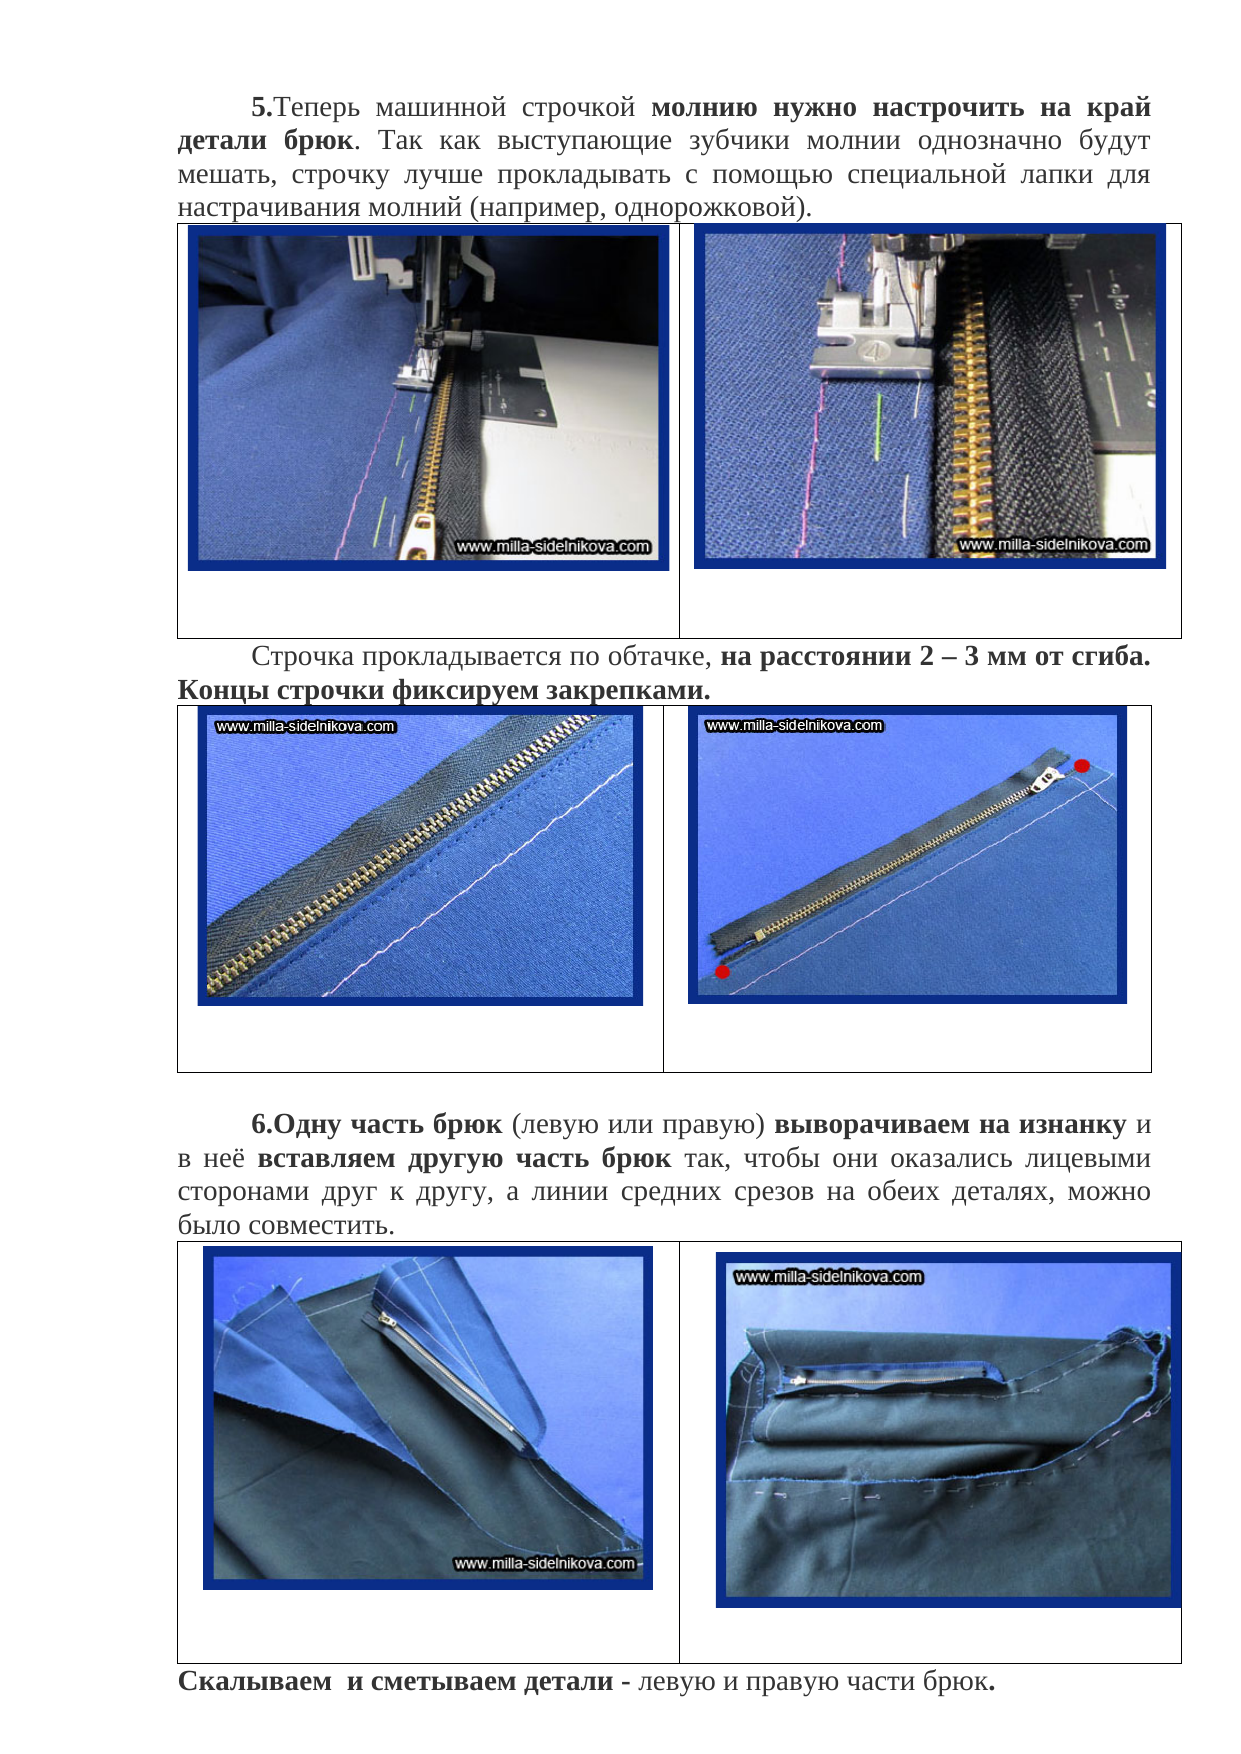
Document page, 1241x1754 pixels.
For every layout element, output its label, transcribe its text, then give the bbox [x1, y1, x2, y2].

picture [715, 1252, 1182, 1608]
picture [197, 706, 644, 1006]
picture [694, 223, 1167, 569]
table_header [178, 706, 663, 1072]
text Скалываем и сметываем детали - левую и правую части брюк. [177, 1664, 1152, 1697]
text Строчка прокладывается по обтачке, на расстоянии 2 – 3 мм от сгиба. Концы строчки фиксируем закрепками. [177, 639, 1152, 705]
picture [187, 225, 670, 571]
table_header [664, 706, 1151, 1072]
table_header [178, 224, 679, 638]
table_header [178, 1242, 679, 1662]
picture [688, 706, 1128, 1004]
text 6.Одну часть брюк (левую или правую) выворачиваем на изнанку и в неё вставляем другую часть брюк так, чтобы они оказались лицевыми сторонами друг к другу, а линии средних срезов на обеих деталях, можно было совместить. [177, 1106, 1152, 1241]
text 5.Теперь машинной строчкой молнию нужно настрочить на край детали брюк. Так как выступающие зубчики молнии однозначно будут мешать, строчку лучше прокладывать с помощью специальной лапки для настрачивания молний (например, однорожковой). [177, 89, 1152, 223]
picture [203, 1246, 653, 1590]
table_header [680, 224, 1181, 638]
table_header [680, 1242, 1181, 1662]
